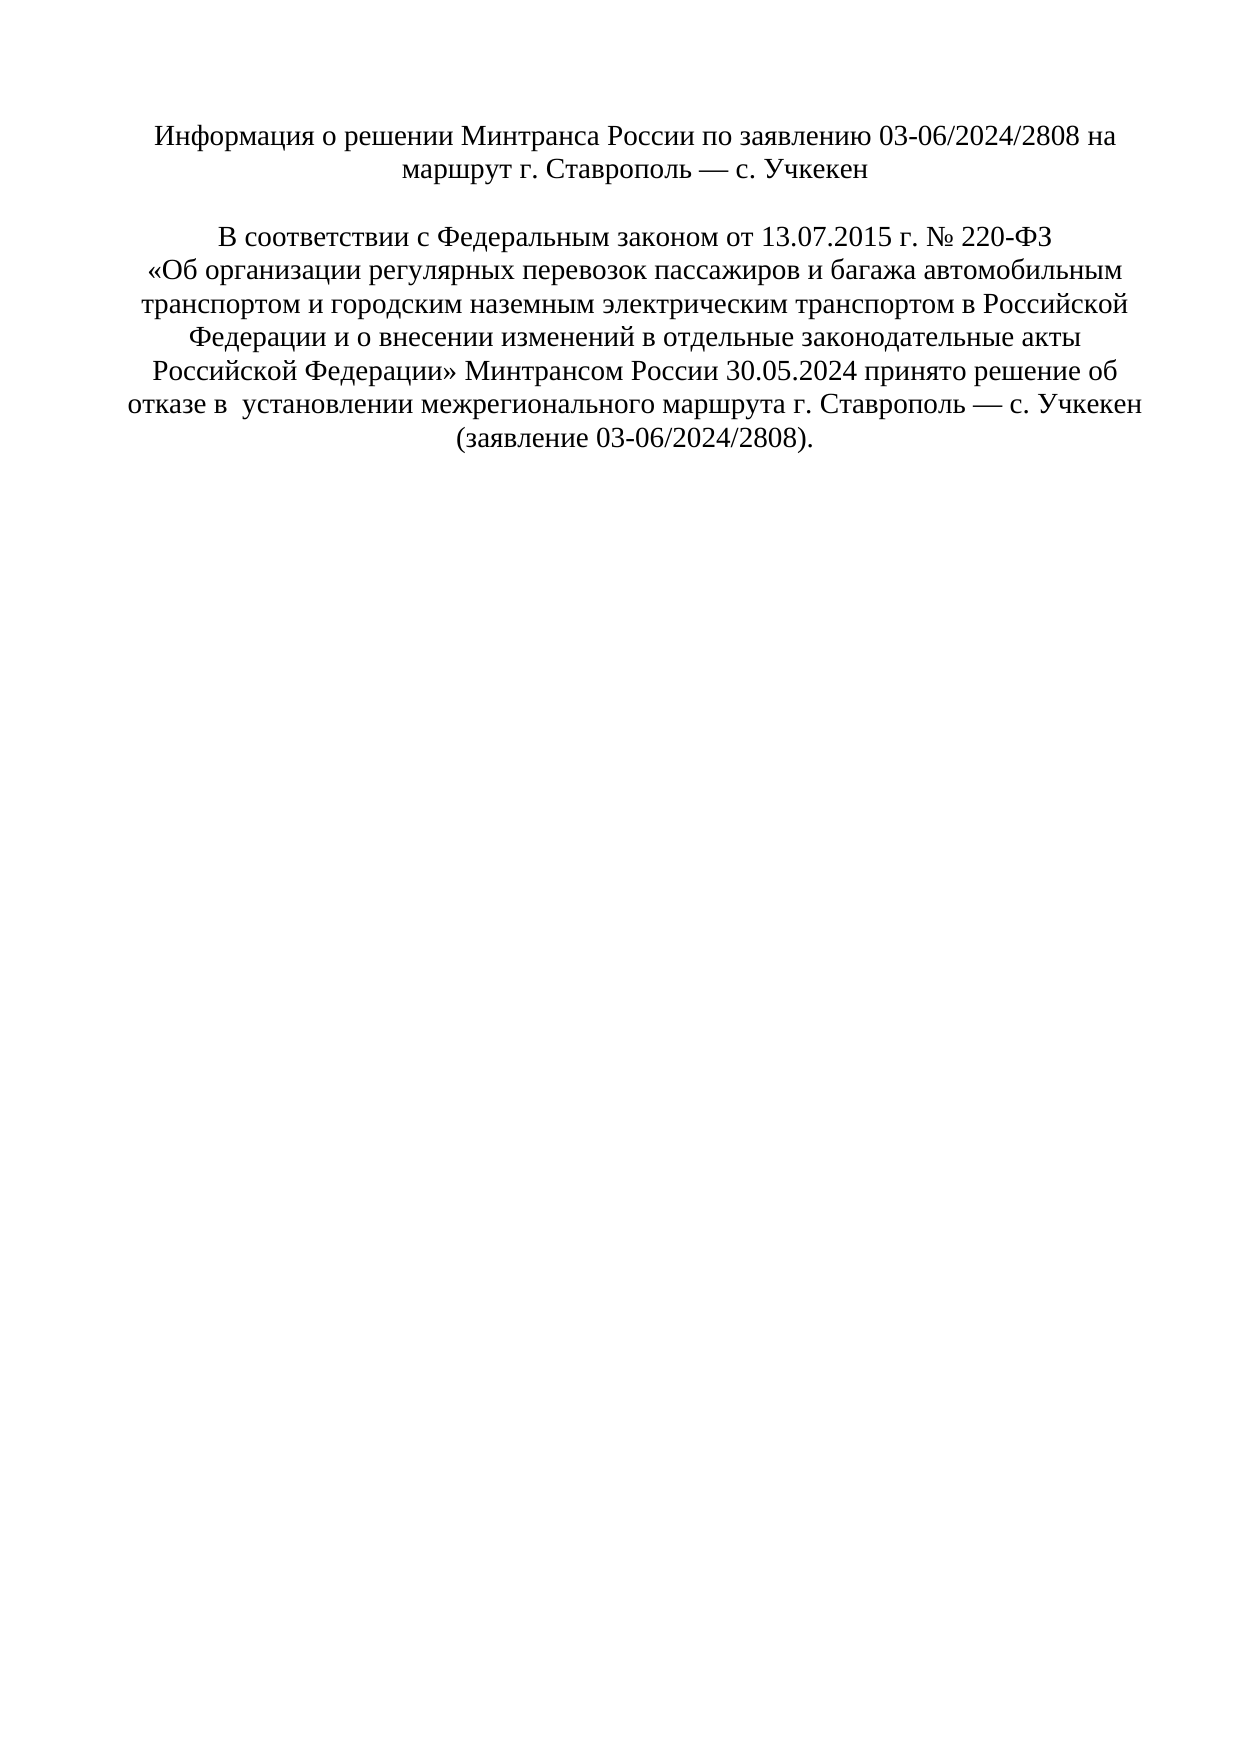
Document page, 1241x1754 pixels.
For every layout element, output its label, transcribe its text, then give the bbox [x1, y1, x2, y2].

text Информация о решении Минтранса России по заявлению 03-06/2024/2808 на маршрут г. Ставрополь — с. Учкекен [118, 118, 1152, 185]
text В соответствии с Федеральным законом от 13.07.2015 г. № 220-ФЗ «Об организации регулярных перевозок пассажиров и багажа автомобильным транспортом и городским наземным электрическим транспортом в Российской Федерации и о внесении изменений в отдельные законодательные акты Российской Федерации» Минтрансом России 30.05.2024 принято решение об отказе в установлении межрегионального маршрута г. Ставрополь — с. Учкекен (заявление 03-06/2024/2808). [118, 219, 1152, 453]
